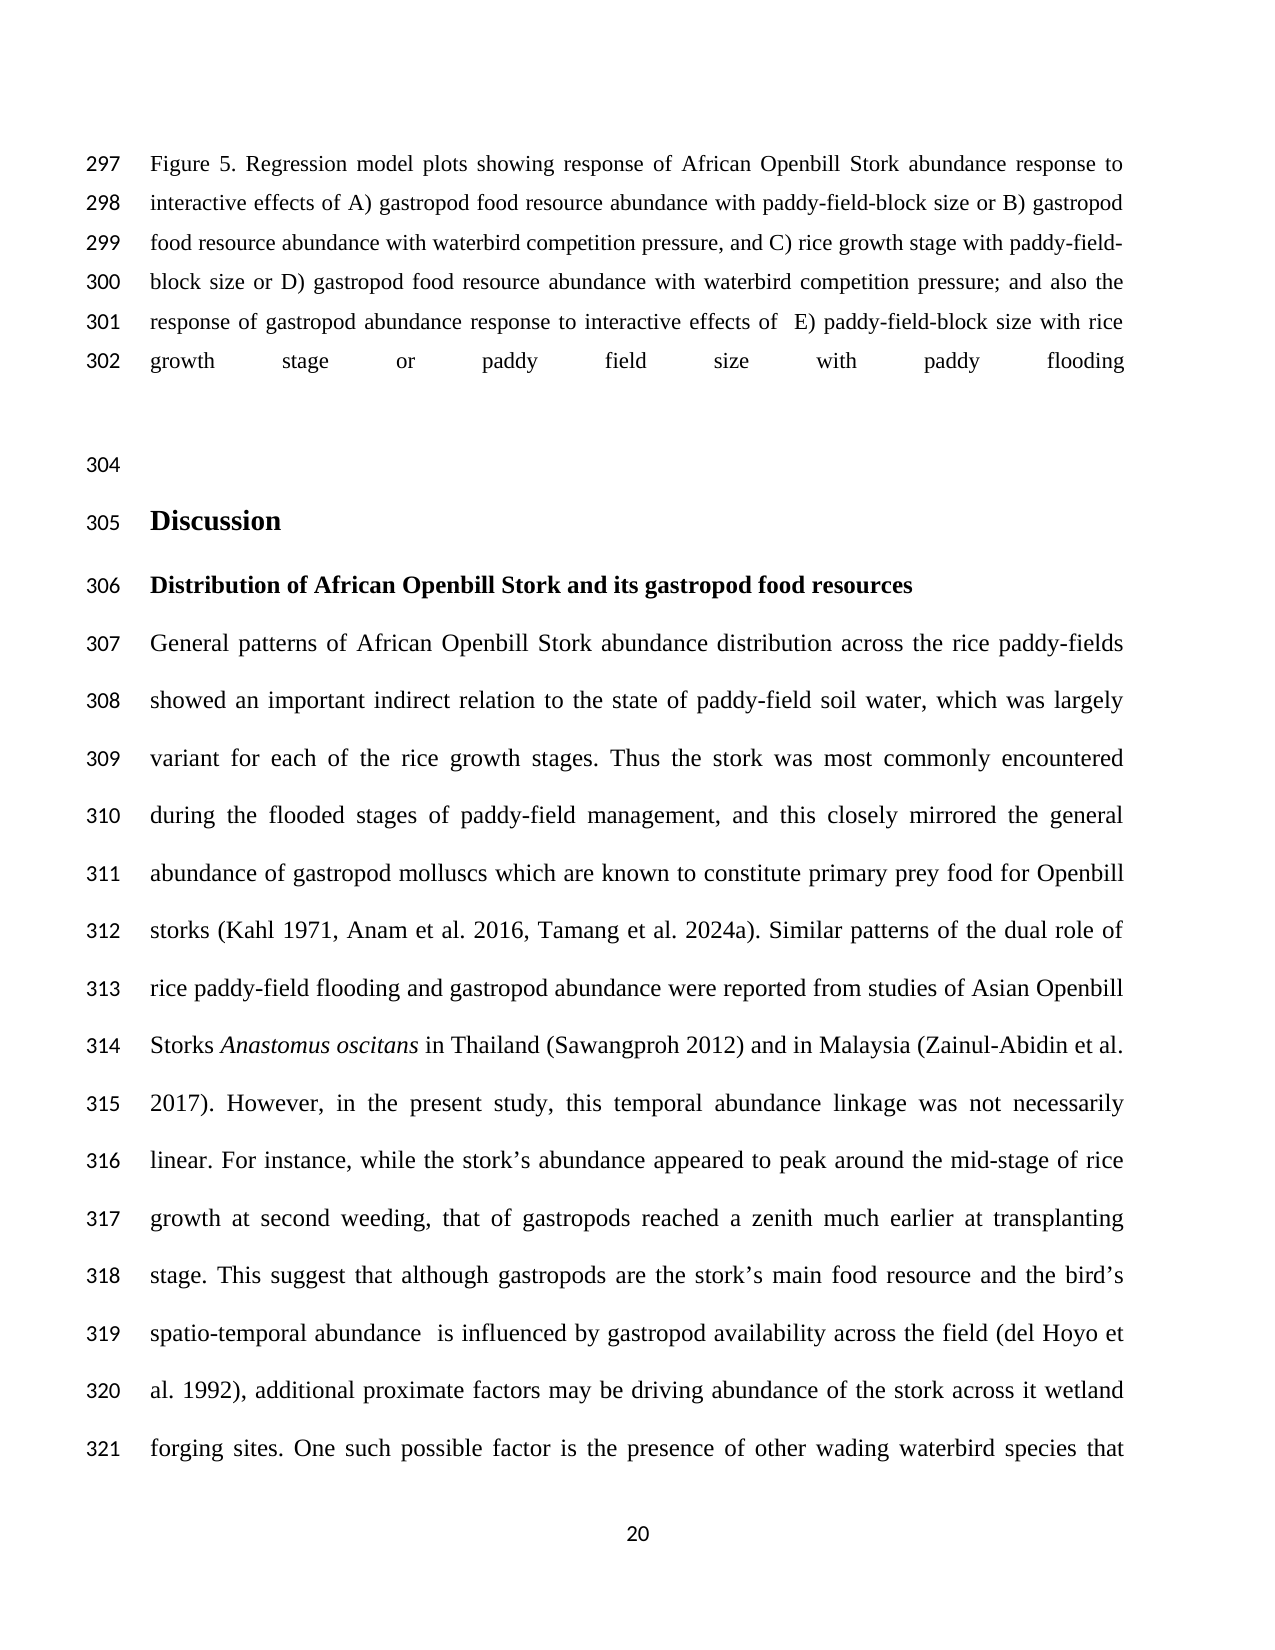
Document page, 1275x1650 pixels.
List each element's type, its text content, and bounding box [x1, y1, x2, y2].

list Discussion [150, 503, 1125, 537]
list Distribution of African Openbill Stork and its gastropod food resources [150, 571, 1125, 599]
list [150, 628, 1125, 1462]
text Figure 5. Regression model plots showing response of African Openbill Stork abundance response to interactive effects of A) gastropod food resource abundance with paddy-field-block size or B) gastropod food resource abundance with waterbird competition pressure, and C) rice growth stage with paddy-field-block size or D) gastropod food resource abundance with waterbird competition pressure; and also the response of gastropod abundance response to interactive effects of E) paddy-field-block size with rice growth stage or paddy field size with paddy flooding [150, 150, 1125, 416]
